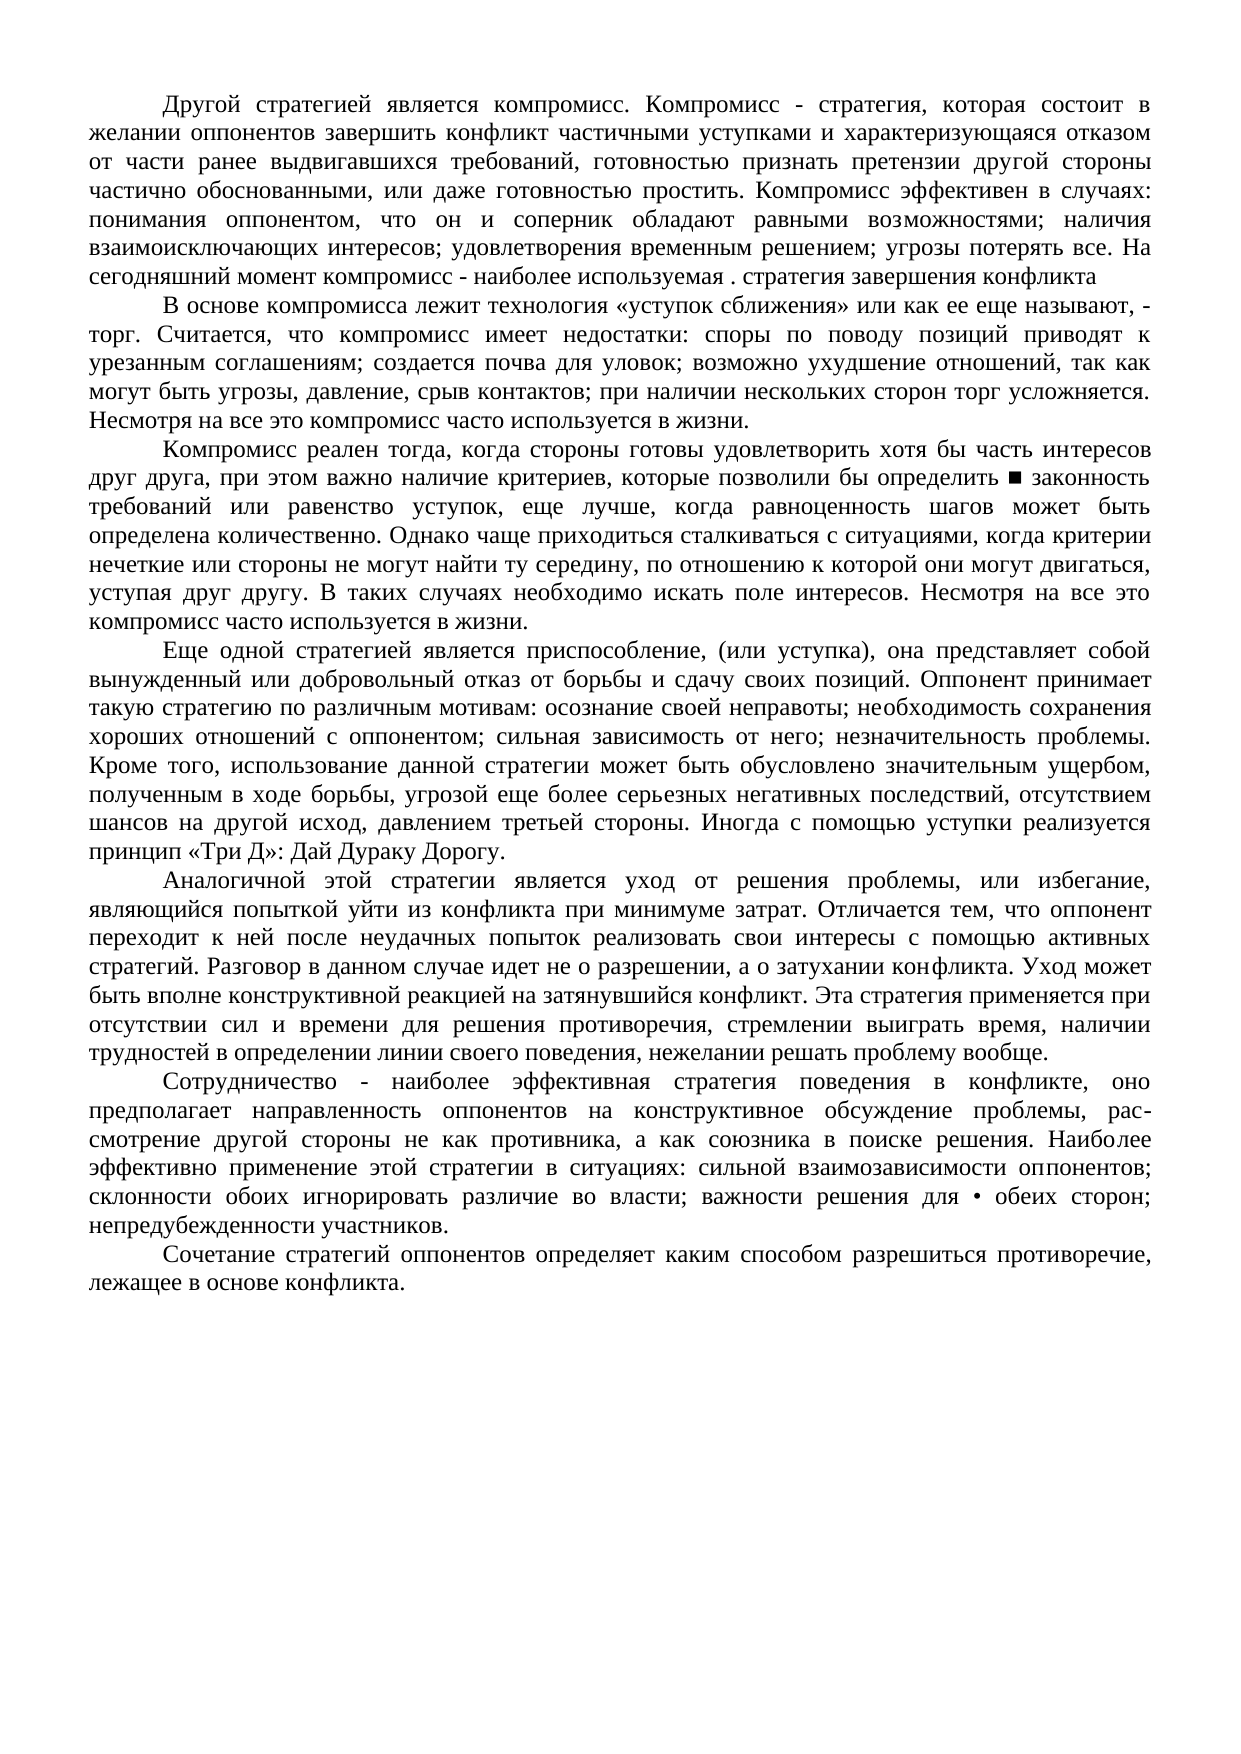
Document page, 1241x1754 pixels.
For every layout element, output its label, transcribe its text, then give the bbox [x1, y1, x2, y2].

text Аналогичной этой стратегии является уход от решения проблемы, или избегание, являющийся попыткой уйти из конфликта при минимуме затрат. Отличается тем, что оппонент переходит к ней после неудачных попыток реализовать свои интересы с помощью активных стратегий. Разговор в данном случае идет не о разрешении, а о затухании конфликта. Уход может быть вполне конструктивной реакцией на затянувшийся конфликт. Эта стратегия применяется при отсутствии сил и времени для решения противоречия, стремлении выиграть время, наличии трудностей в определении линии своего поведения, нежелании решать проблему вообще. [89, 865, 1152, 1066]
text Еще одной стратегией является приспособление, (или уступка), она представляет собой вынужденный или добровольный отказ от борьбы и сдачу своих позиций. Оппонент принимает такую стратегию по различным мотивам: осознание своей неправоты; необходимость сохранения хороших отношений с оппонентом; сильная зависимость от него; незначительность проблемы. Кроме того, использование данной стратегии может быть обусловлено значительным ущербом, полученным в ходе борьбы, угрозой еще более серьезных негативных последствий, отсутствием шансов на другой исход, давлением третьей стороны. Иногда с помощью уступки реализуется принцип «Три Д»: Дай Дураку Дорогу. [89, 635, 1152, 865]
text Сочетание стратегий оппонентов определяет каким способом разрешиться противоречие, лежащее в основе конфликта. [89, 1239, 1152, 1296]
text В основе компромисса лежит технология «уступок сближения» или как ее еще называют, - торг. Считается, что компромисс имеет недостатки: споры по поводу позиций приводят к урезанным соглашениям; создается почва для уловок; возможно ухудшение отношений, так как могут быть угрозы, давление, срыв контактов; при наличии нескольких сторон торг усложняется. Несмотря на все это компромисс часто используется в жизни. [89, 290, 1152, 434]
text Другой стратегией является компромисс. Компромисс - стратегия, которая состоит в желании оппонентов завершить конфликт частичными уступками и характеризующаяся отказом от части ранее выдвигавшихся требований, готовностью признать претензии другой стороны частично обоснованными, или даже готовностью простить. Компромисс эффективен в случаях: понимания оппонентом, что он и соперник обладают равными возможностями; наличия взаимоисключающих интересов; удовлетворения временным решением; угрозы потерять все. На сегодняшний момент компромисс - наиболее используемая . стратегия завершения конфликта [89, 89, 1152, 290]
text Компромисс реален тогда, когда стороны готовы удовлетворить хотя бы часть интересов друг друга, при этом важно наличие критериев, которые позволили бы определить ■ законность требований или равенство уступок, еще лучше, когда равноценность шагов может быть определена количественно. Однако чаще приходиться сталкиваться с ситуациями, когда критерии нечеткие или стороны не могут найти ту середину, по отношению к которой они могут двигаться, уступая друг другу. В таких случаях необходимо искать поле интересов. Несмотря на все это компромисс часто используется в жизни. [89, 434, 1152, 635]
text Сотрудничество - наиболее эффективная стратегия поведения в конфликте, оно предполагает направленность оппонентов на конструктивное обсуждение проблемы, рассмотрение другой стороны не как противника, а как союзника в поиске решения. Наиболее эффективно применение этой стратегии в ситуациях: сильной взаимозависимости оппонентов; склонности обоих игнорировать различие во власти; важности решения для • обеих сторон; непредубежденности участников. [89, 1066, 1152, 1239]
